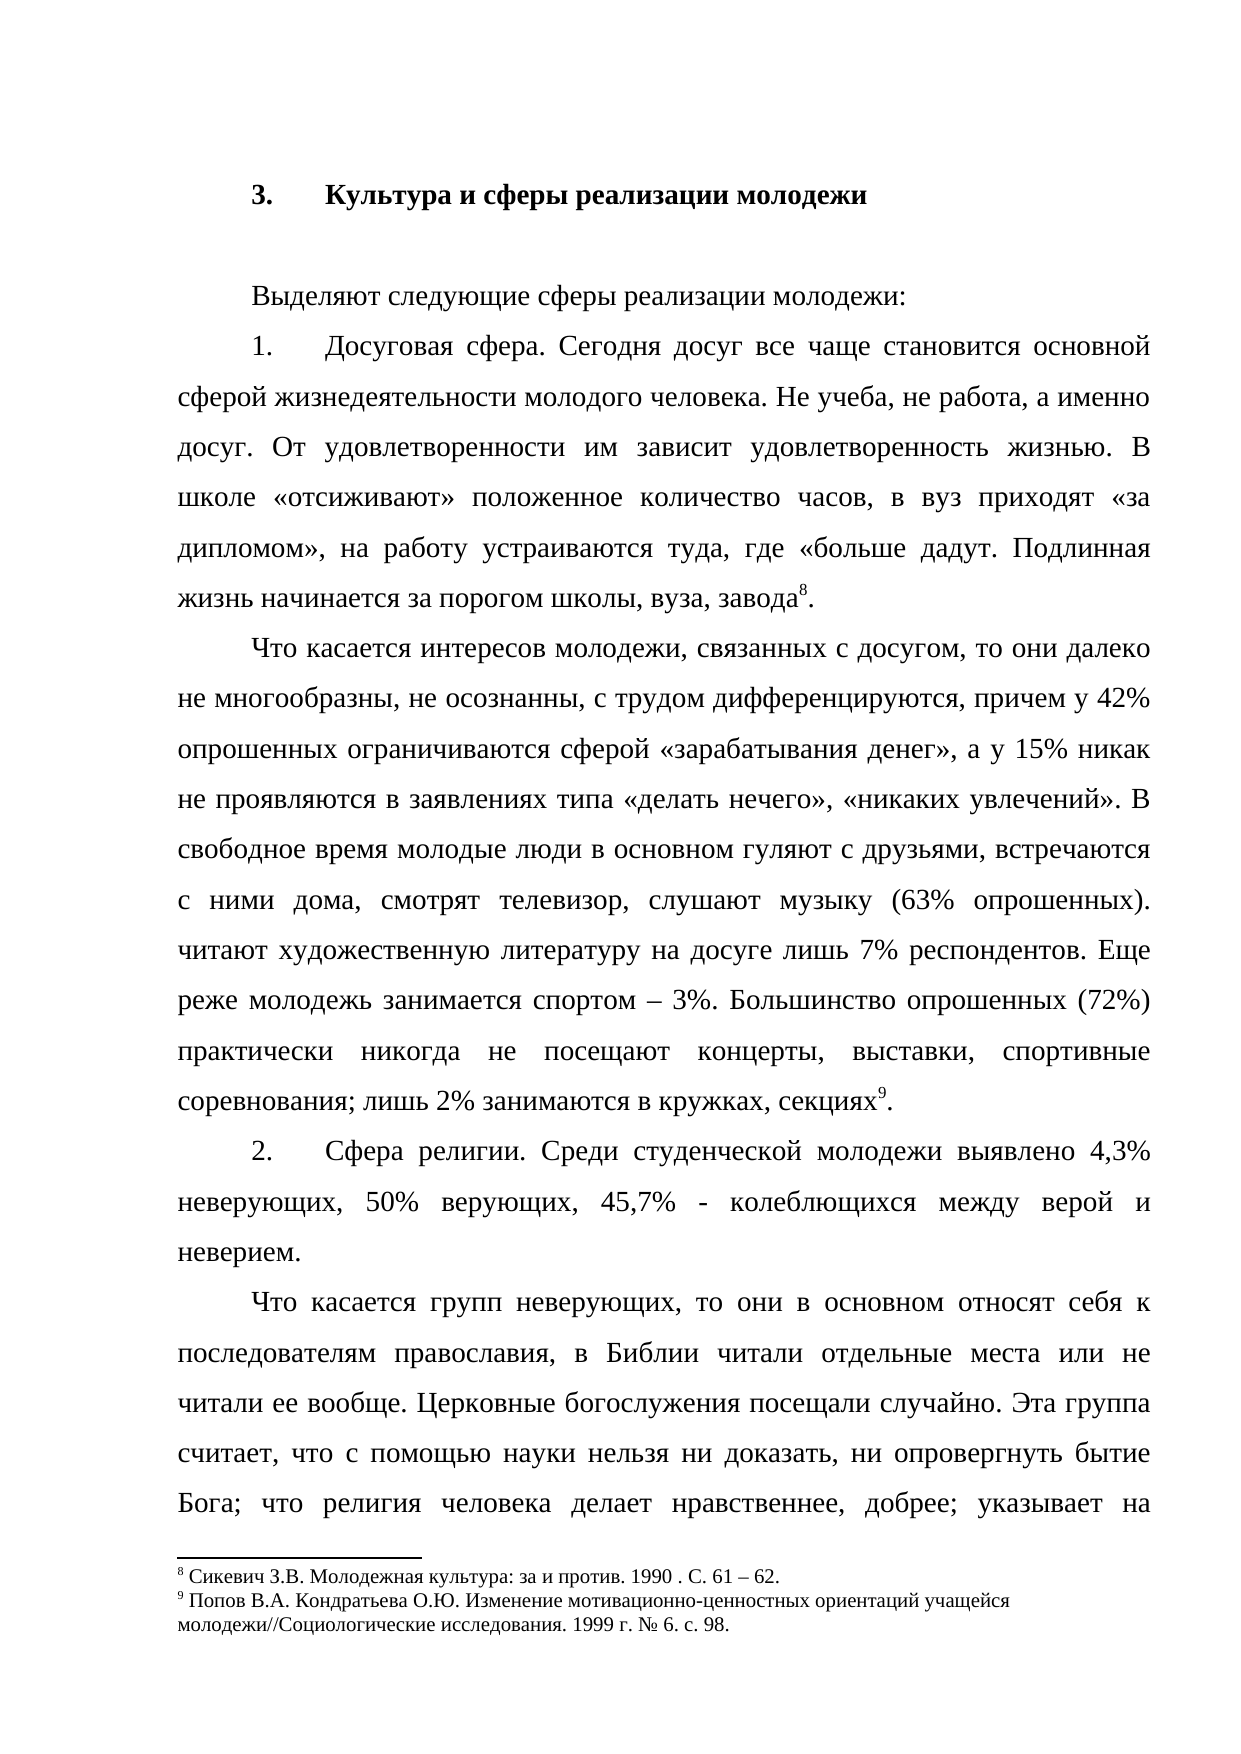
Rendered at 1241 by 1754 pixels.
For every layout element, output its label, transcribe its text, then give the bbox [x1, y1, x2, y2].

list Культура и сферы реализации молодежи [177, 177, 1152, 211]
text Выделяют следующие сферы реализации молодежи: [177, 278, 1152, 312]
list Досуговая сфера. Сегодня досуг все чаще становится основной сферой жизнедеятельности молодого человека. Не учеба, не работа, а именно досуг. От удовлетворенности им зависит удовлетворенность жизнью. В школе «отсиживают» положенное количество часов, в вуз приходят «за дипломом», на работу устраиваются туда, где «больше дадут. Подлинная жизнь начинается за порогом школы, вуза, завода. [177, 328, 1152, 613]
text Что касается интересов молодежи, связанных с досугом, то они далеко не многообразны, не осознанны, с трудом дифференцируются, причем у 42% опрошенных ограничиваются сферой «зарабатывания денег», а у 15% никак не проявляются в заявлениях типа «делать нечего», «никаких увлечений». В свободное время молодые люди в основном гуляют с друзьями, встречаются с ними дома, смотрят телевизор, слушают музыку (63% опрошенных). читают художественную литературу на досуге лишь 7% респондентов. Еще реже молодежь занимается спортом – 3%. Большинство опрошенных (72%) практически никогда не посещают концерты, выставки, спортивные соревнования; лишь 2% занимаются в кружках, секциях. [177, 630, 1152, 1117]
list Сфера религии. Среди студенческой молодежи выявлено 4,3% неверующих, 50% верующих, 45,7% - колеблющихся между верой и неверием. [177, 1133, 1152, 1268]
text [177, 1284, 1152, 1519]
